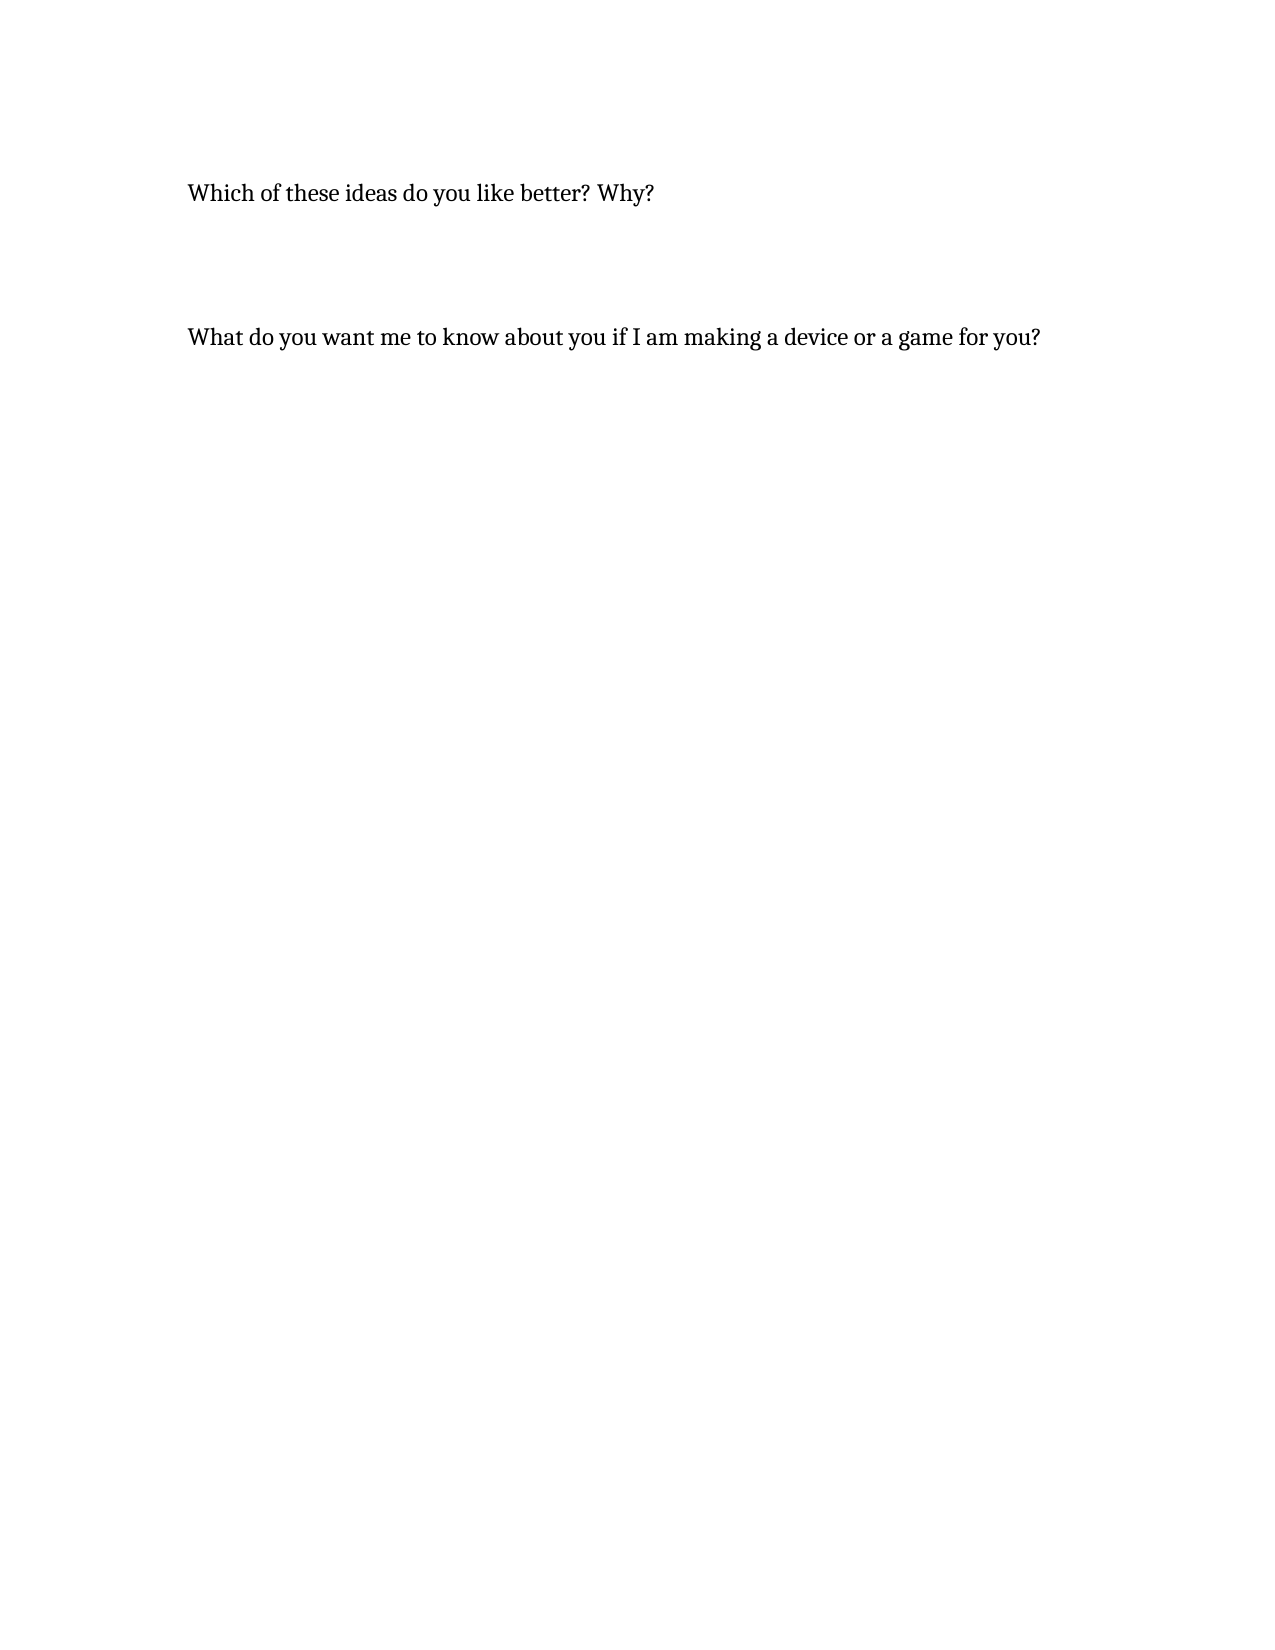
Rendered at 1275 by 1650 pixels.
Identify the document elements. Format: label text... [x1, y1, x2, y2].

text Which of these ideas do you like better? Why? [187, 179, 1087, 207]
text What do you want me to know about you if I am making a device or a game for you? [187, 322, 1087, 351]
